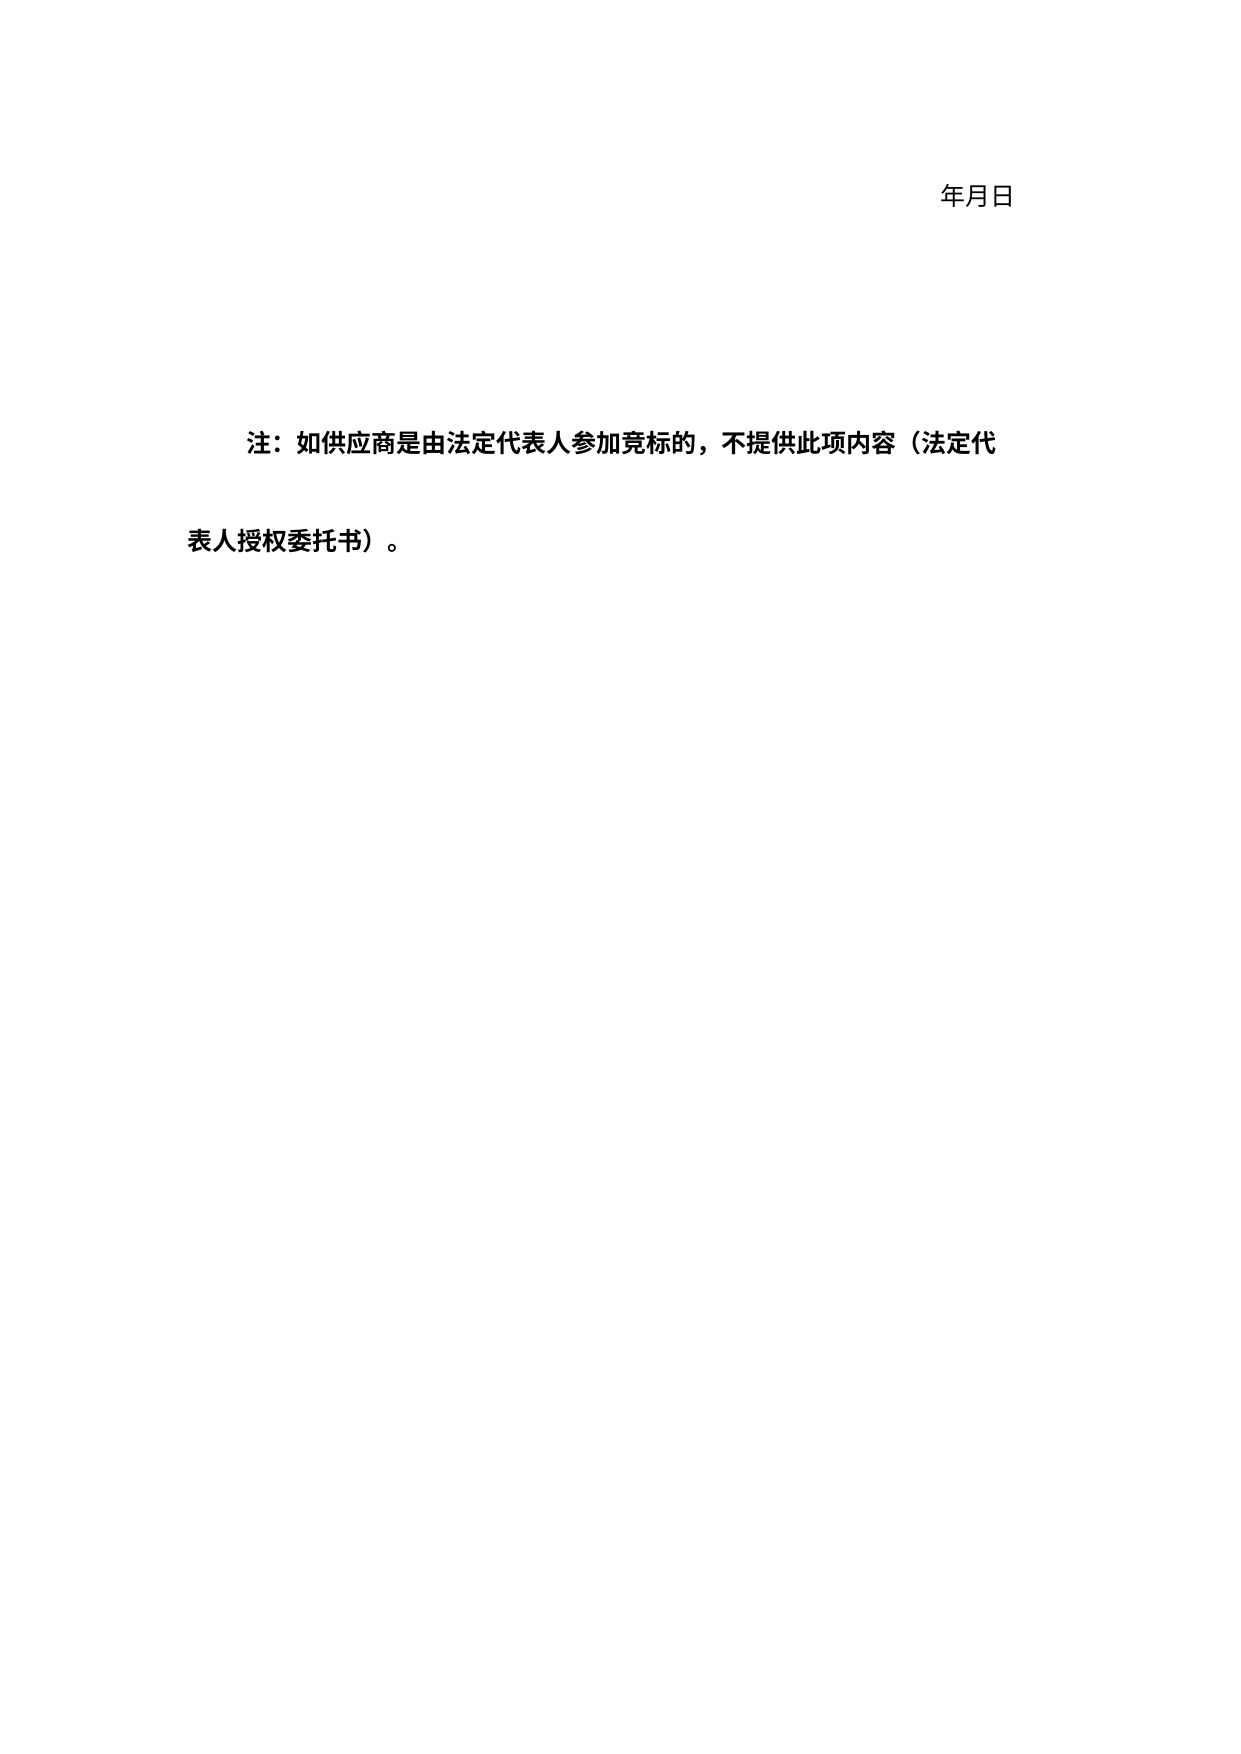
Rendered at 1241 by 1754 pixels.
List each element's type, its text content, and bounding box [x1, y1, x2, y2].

text 年月日 [187, 162, 1015, 227]
text 注：如供应商是由法定代表人参加竞标的，不提供此项内容（法定代表人授权委托书）。 [187, 409, 1015, 572]
